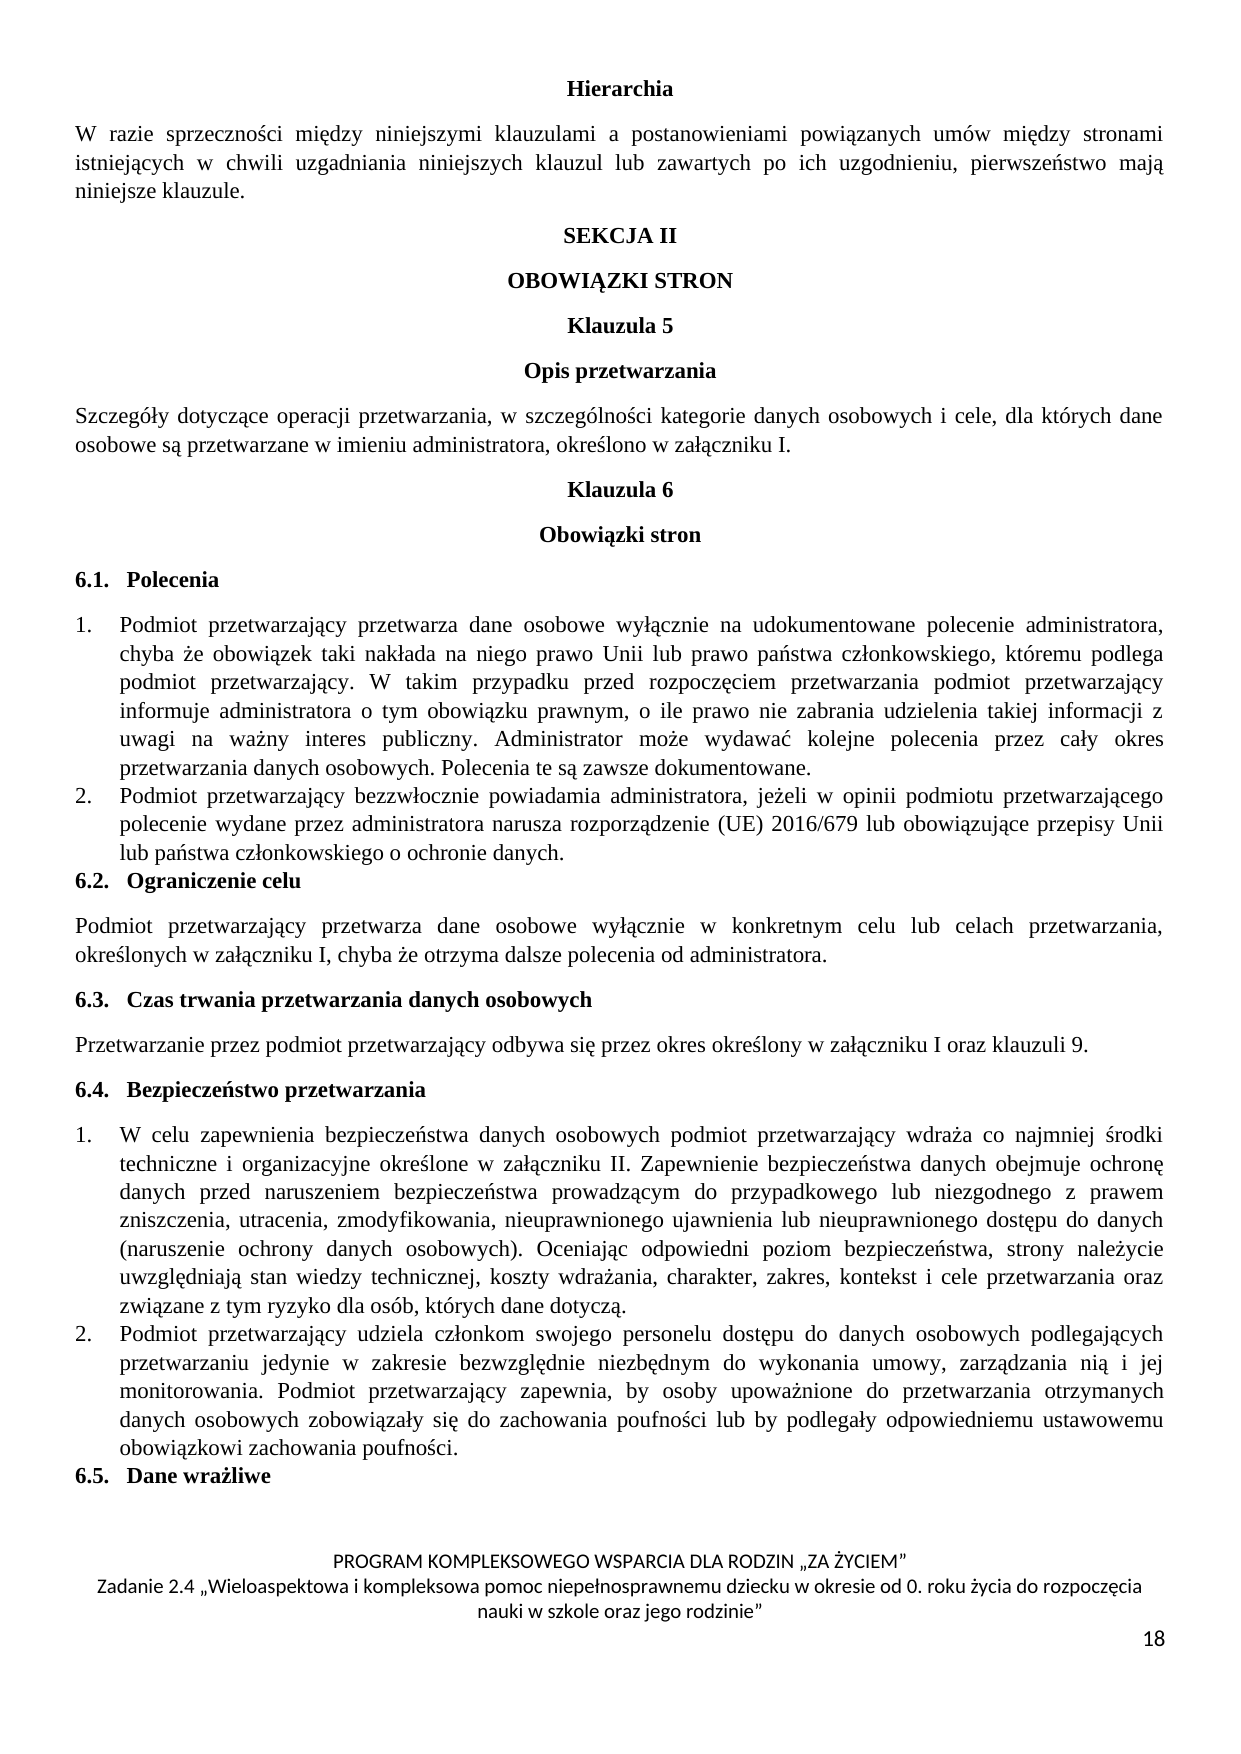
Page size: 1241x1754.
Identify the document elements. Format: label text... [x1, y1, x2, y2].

text Klauzula 6 [75, 476, 1165, 502]
text OBOWIĄZKI STRON [75, 267, 1165, 293]
text Klauzula 5 [75, 312, 1165, 339]
text W razie sprzeczności między niniejszymi klauzulami a postanowieniami powiązanych umów między stronami istniejących w chwili uzgadniania niniejszych klauzul lub zawartych po ich uzgodnieniu, pierwszeństwo mają niniejsze klauzule. [75, 120, 1165, 203]
text Przetwarzanie przez podmiot przetwarzający odbywa się przez okres określony w załączniku I oraz klauzuli 9. [75, 1031, 1165, 1057]
text 6.2. Ograniczenie celu [75, 867, 1165, 894]
text 6.3. Czas trwania przetwarzania danych osobowych [75, 986, 1165, 1012]
text 6.5. Dane wrażliwe [75, 1462, 1165, 1489]
list Podmiot przetwarzający udziela członkom swojego personelu dostępu do danych osobowych podlegających przetwarzaniu jedynie w zakresie bezwzględnie niezbędnym do wykonania umowy, zarządzania nią i jej monitorowania. Podmiot przetwarzający zapewnia, by osoby upoważnione do przetwarzania otrzymanych danych osobowych zobowiązały się do zachowania poufności lub by podlegały odpowiedniemu ustawowemu obowiązkowi zachowania poufności. [75, 1320, 1165, 1460]
text Opis przetwarzania [75, 357, 1165, 384]
text SEKCJA II [75, 222, 1165, 248]
text 6.1. Polecenia [75, 566, 1165, 593]
text Obowiązki stron [75, 521, 1165, 547]
text Szczegóły dotyczące operacji przetwarzania, w szczególności kategorie danych osobowych i cele, dla których dane osobowe są przetwarzane w imieniu administratora, określono w załączniku I. [75, 402, 1165, 457]
list Podmiot przetwarzający przetwarza dane osobowe wyłącznie na udokumentowane polecenie administratora, chyba że obowiązek taki nakłada na niego prawo Unii lub prawo państwa członkowskiego, któremu podlega podmiot przetwarzający. W takim przypadku przed rozpoczęciem przetwarzania podmiot przetwarzający informuje administratora o tym obowiązku prawnym, o ile prawo nie zabrania udzielenia takiej informacji z uwagi na ważny interes publiczny. Administrator może wydawać kolejne polecenia przez cały okres przetwarzania danych osobowych. Polecenia te są zawsze dokumentowane. [75, 611, 1165, 780]
text Hierarchia [75, 75, 1165, 101]
list W celu zapewnienia bezpieczeństwa danych osobowych podmiot przetwarzający wdraża co najmniej środki techniczne i organizacyjne określone w załączniku II. Zapewnienie bezpieczeństwa danych obejmuje ochronę danych przed naruszeniem bezpieczeństwa prowadzącym do przypadkowego lub niezgodnego z prawem zniszczenia, utracenia, zmodyfikowania, nieuprawnionego ujawnienia lub nieuprawnionego dostępu do danych (naruszenie ochrony danych osobowych). Oceniając odpowiedni poziom bezpieczeństwa, strony należycie uwzględniają stan wiedzy technicznej, koszty wdrażania, charakter, zakres, kontekst i cele przetwarzania oraz związane z tym ryzyko dla osób, których dane dotyczą. [75, 1121, 1165, 1318]
text Podmiot przetwarzający przetwarza dane osobowe wyłącznie w konkretnym celu lub celach przetwarzania, określonych w załączniku I, chyba że otrzyma dalsze polecenia od administratora. [75, 912, 1165, 967]
list Podmiot przetwarzający bezzwłocznie powiadamia administratora, jeżeli w opinii podmiotu przetwarzającego polecenie wydane przez administratora narusza rozporządzenie (UE) 2016/679 lub obowiązujące przepisy Unii lub państwa członkowskiego o ochronie danych. [75, 782, 1165, 865]
text 6.4. Bezpieczeństwo przetwarzania [75, 1076, 1165, 1102]
